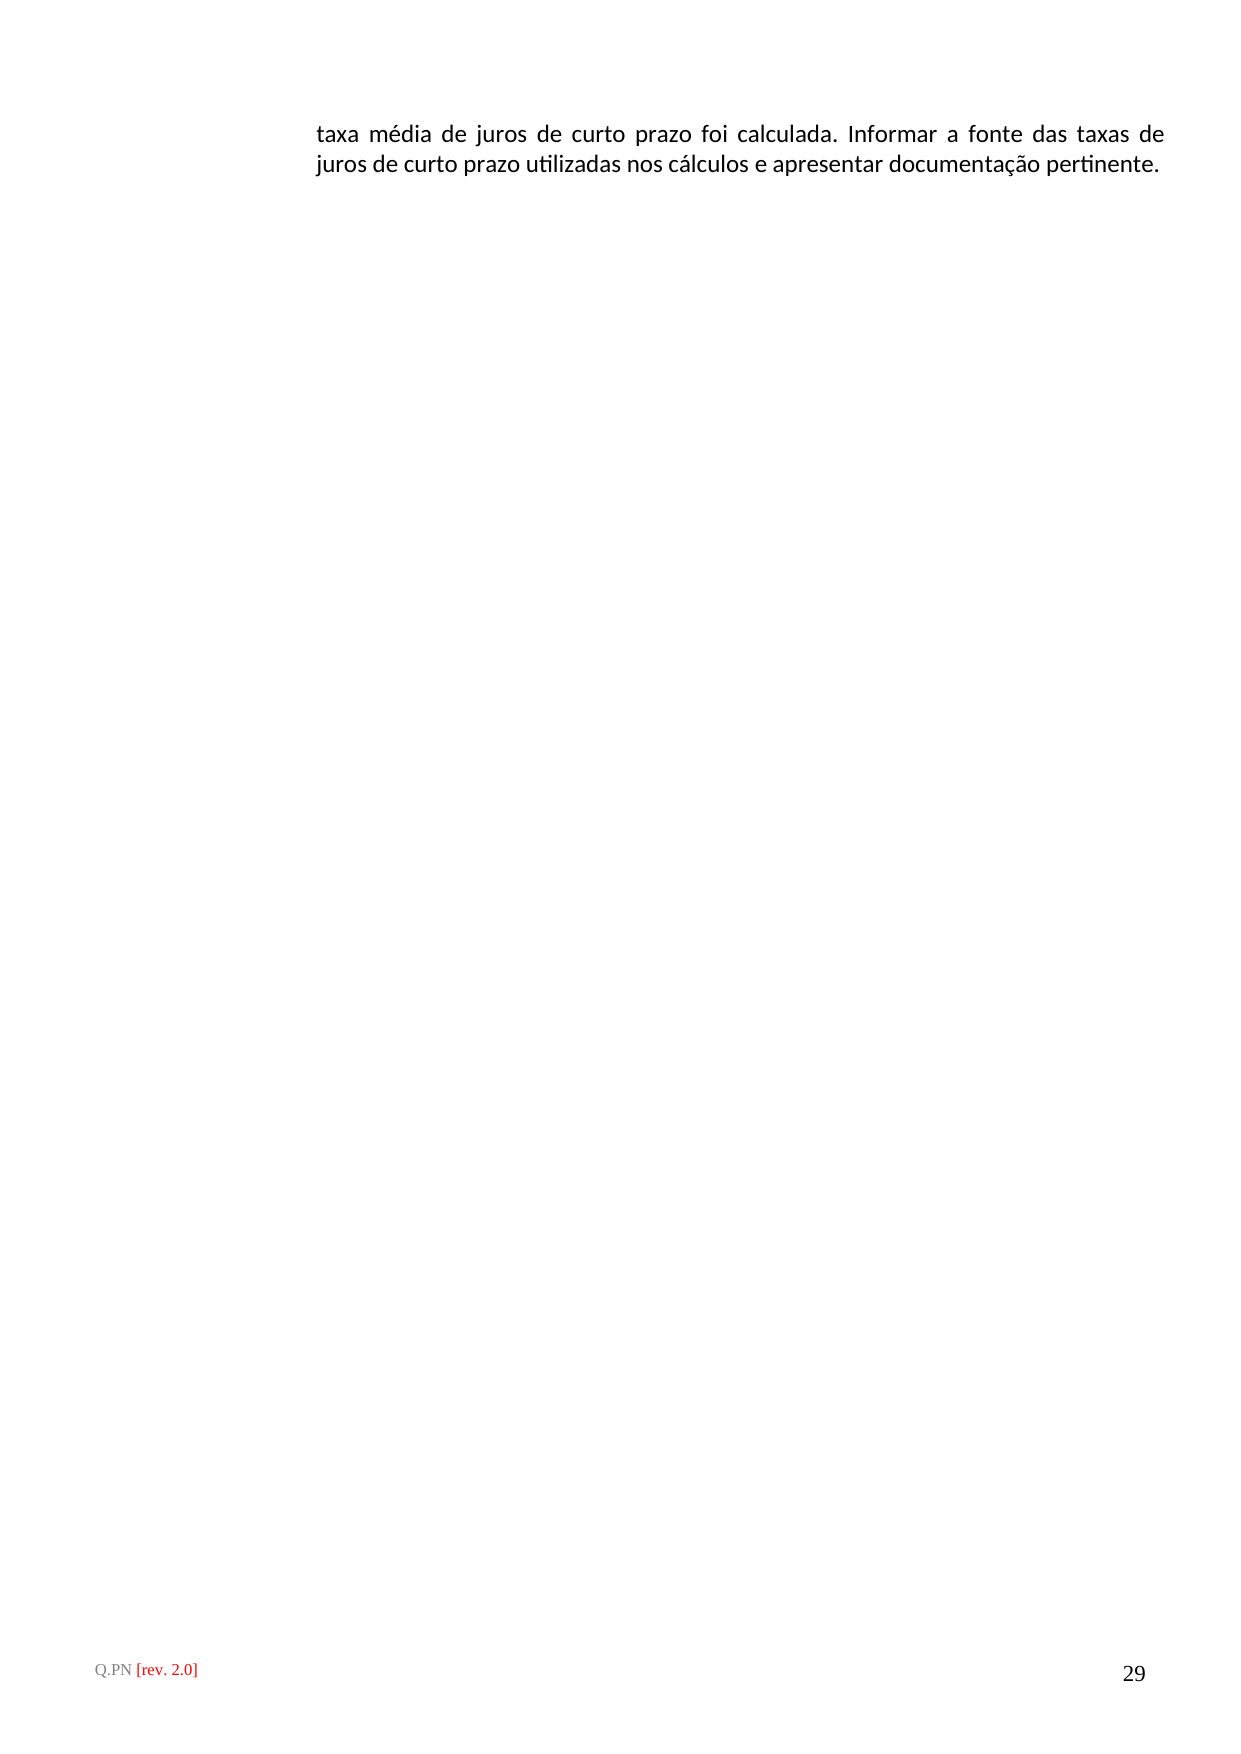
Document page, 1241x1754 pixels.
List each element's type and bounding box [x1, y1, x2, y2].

text [80, 118, 1166, 179]
